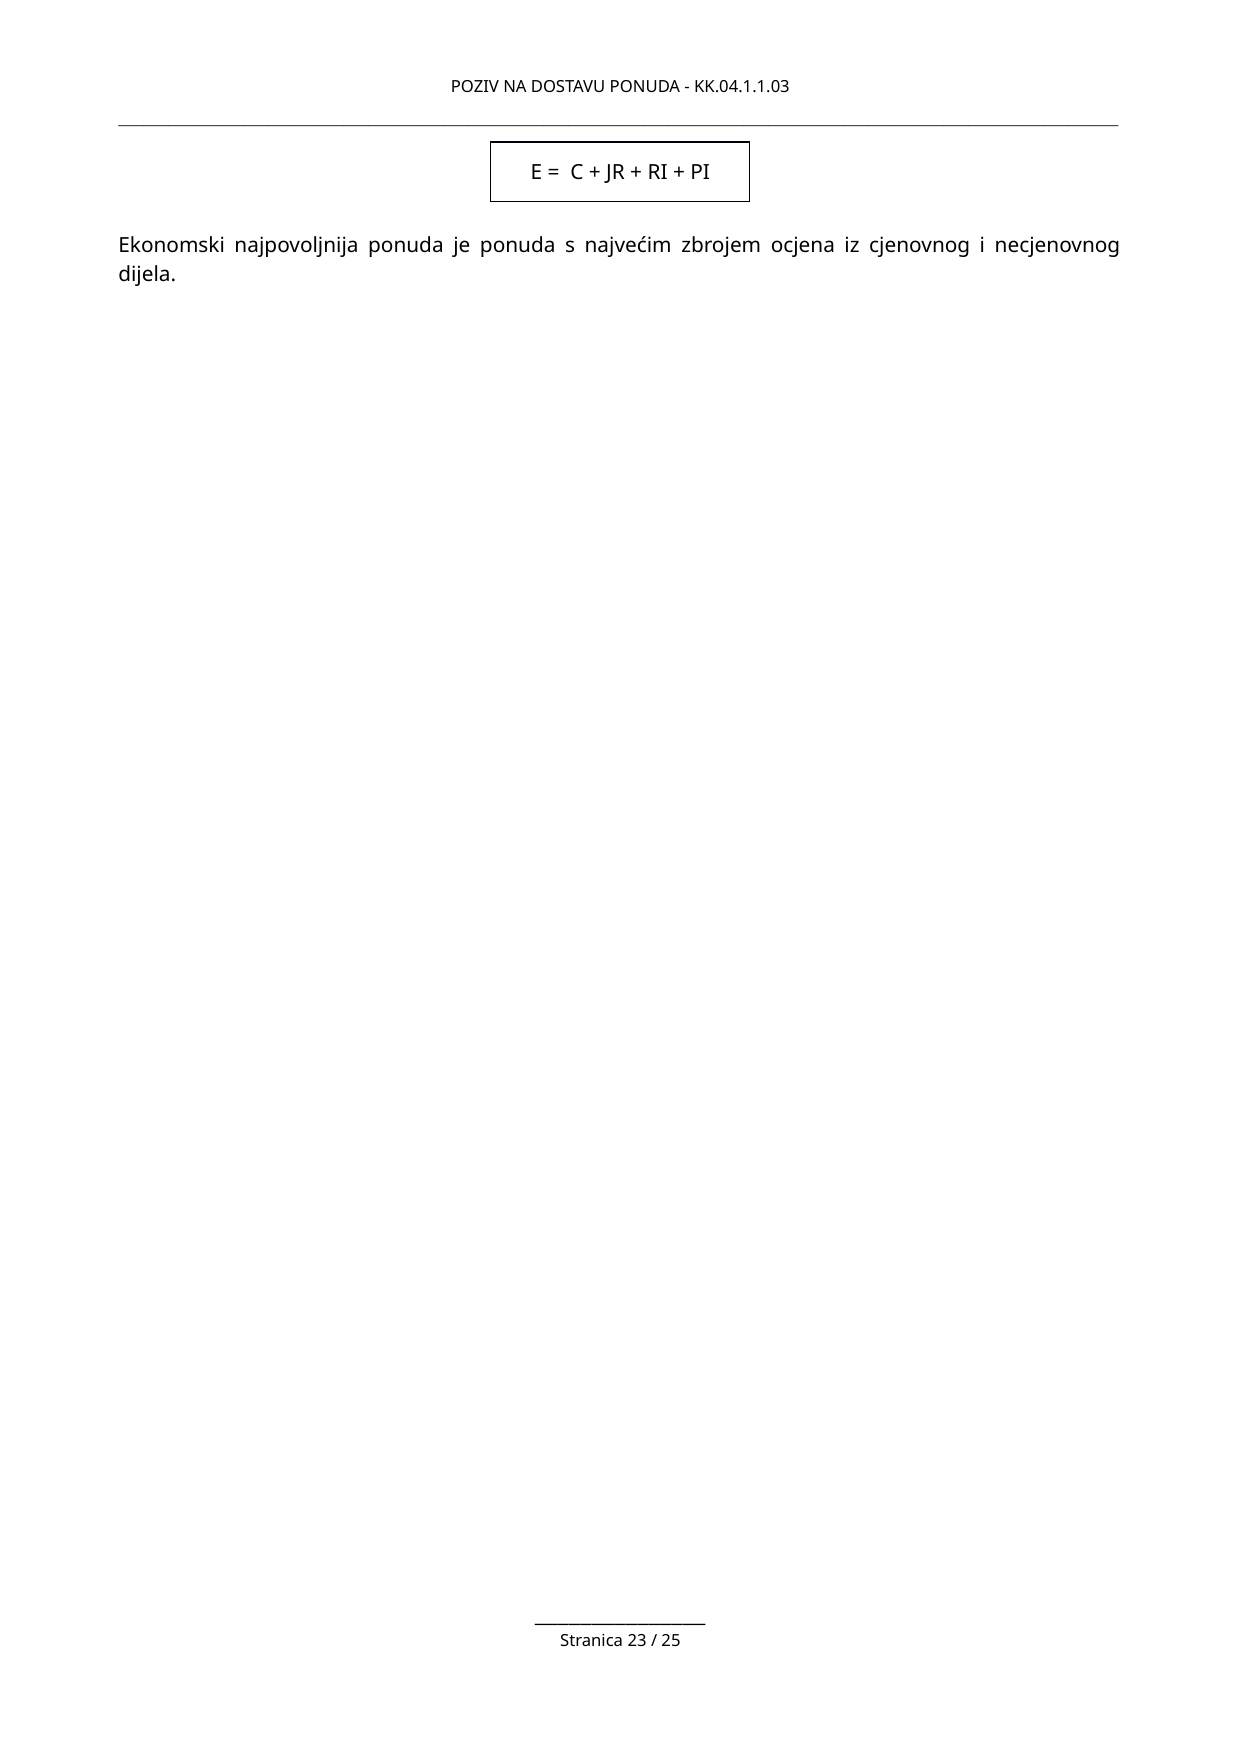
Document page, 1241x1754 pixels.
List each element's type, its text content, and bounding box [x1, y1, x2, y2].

text Ekonomski najpovoljnija ponuda je ponuda s najvećim zbrojem ocjena iz cjenovnog i necjenovnog dijela. [118, 230, 1122, 287]
table_header E = C + JR + RI + PI [491, 143, 749, 201]
